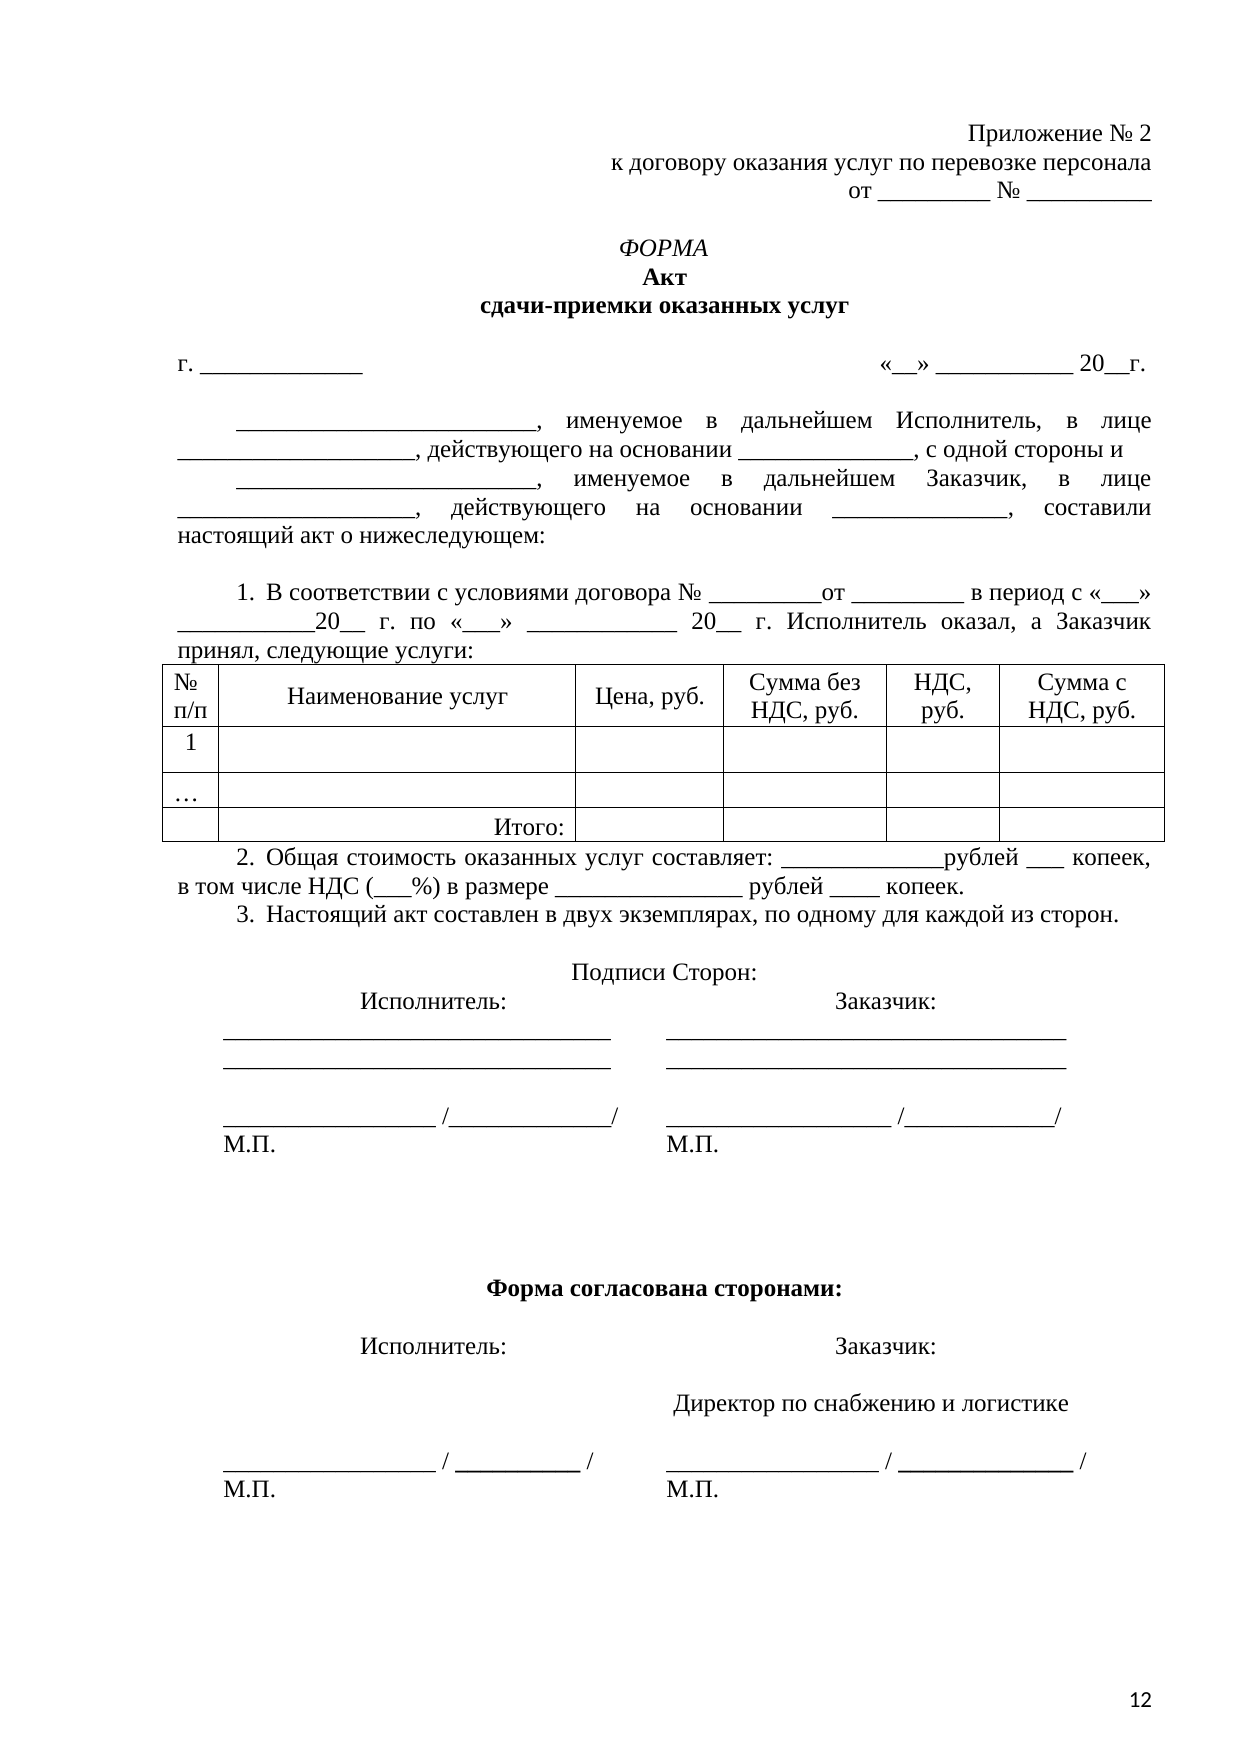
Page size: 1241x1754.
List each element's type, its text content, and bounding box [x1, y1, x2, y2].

table_header Сумма с НДС, руб. [1000, 665, 1164, 726]
table_cell _______________________________ _______________________________ _________________ /_____________/ М.П. [212, 1015, 655, 1158]
table_header Исполнитель: [212, 986, 655, 1014]
table_cell [1000, 808, 1164, 841]
table_header Цена, руб. [576, 665, 723, 726]
text Акт [177, 262, 1152, 291]
table_cell [576, 727, 723, 772]
table_cell [576, 808, 723, 841]
table_header Исполнитель: [212, 1331, 655, 1388]
table_header Наименование услуг [219, 665, 575, 726]
table_cell [887, 727, 999, 772]
table_cell 1 [163, 727, 218, 772]
text Приложение № 2 [177, 118, 1152, 147]
table_cell [576, 773, 723, 807]
table_cell [163, 808, 218, 841]
table_cell [724, 727, 886, 772]
table_cell [1000, 773, 1164, 807]
table_header Заказчик: [655, 986, 1117, 1014]
table_cell [1000, 727, 1164, 772]
table_cell [887, 773, 999, 807]
table_cell _________________ / __________ / М.П. [212, 1388, 655, 1503]
table_cell ________________________________ ________________________________ __________________ /____________/ М.П. [655, 1015, 1117, 1158]
text ________________________, именуемое в дальнейшем Исполнитель, в лице ___________________, действующего на основании ______________, с одной стороны и [177, 406, 1152, 463]
table_header НДС, руб. [887, 665, 999, 726]
table_cell [724, 773, 886, 807]
table_cell … [163, 773, 218, 807]
table_cell [219, 773, 575, 807]
text от _________ № __________ [177, 176, 1152, 204]
table_header Заказчик: [655, 1331, 1117, 1388]
table_cell [724, 808, 886, 841]
text ФОРМА [177, 233, 1152, 262]
text к договору оказания услуг по перевозке персонала [177, 147, 1152, 176]
table_cell [219, 727, 575, 772]
list Настоящий акт составлен в двух экземплярах, по одному для каждой из сторон. [177, 899, 1152, 928]
table_header № п/п [163, 665, 218, 726]
list В соответствии с условиями договора № _________от _________ в период с «___» ___________20__ г. по «___» ____________ 20__ г. Исполнитель оказал, а Заказчик принял, следующие услуги: [177, 577, 1152, 664]
table_cell Директор по снабжению и логистике _________________ / ______________ / М.П. [655, 1388, 1117, 1503]
list Общая стоимость оказанных услуг составляет: _____________рублей ___ копеек, в том числе НДС (___%) в размере _______________ рублей ____ копеек. [177, 842, 1152, 899]
text г. _____________ «__» ___________ 20__г. [177, 348, 1152, 377]
table_header Сумма без НДС, руб. [724, 665, 886, 726]
text ________________________, именуемое в дальнейшем Заказчик, в лице ___________________, действующего на основании ______________, составили настоящий акт о нижеследующем: [177, 463, 1152, 549]
text Форма согласована сторонами: [177, 1273, 1152, 1302]
table_cell [887, 808, 999, 841]
table_cell Итого: [219, 808, 575, 841]
text сдачи-приемки оказанных услуг [177, 291, 1152, 319]
text Подписи Сторон: [177, 957, 1152, 986]
